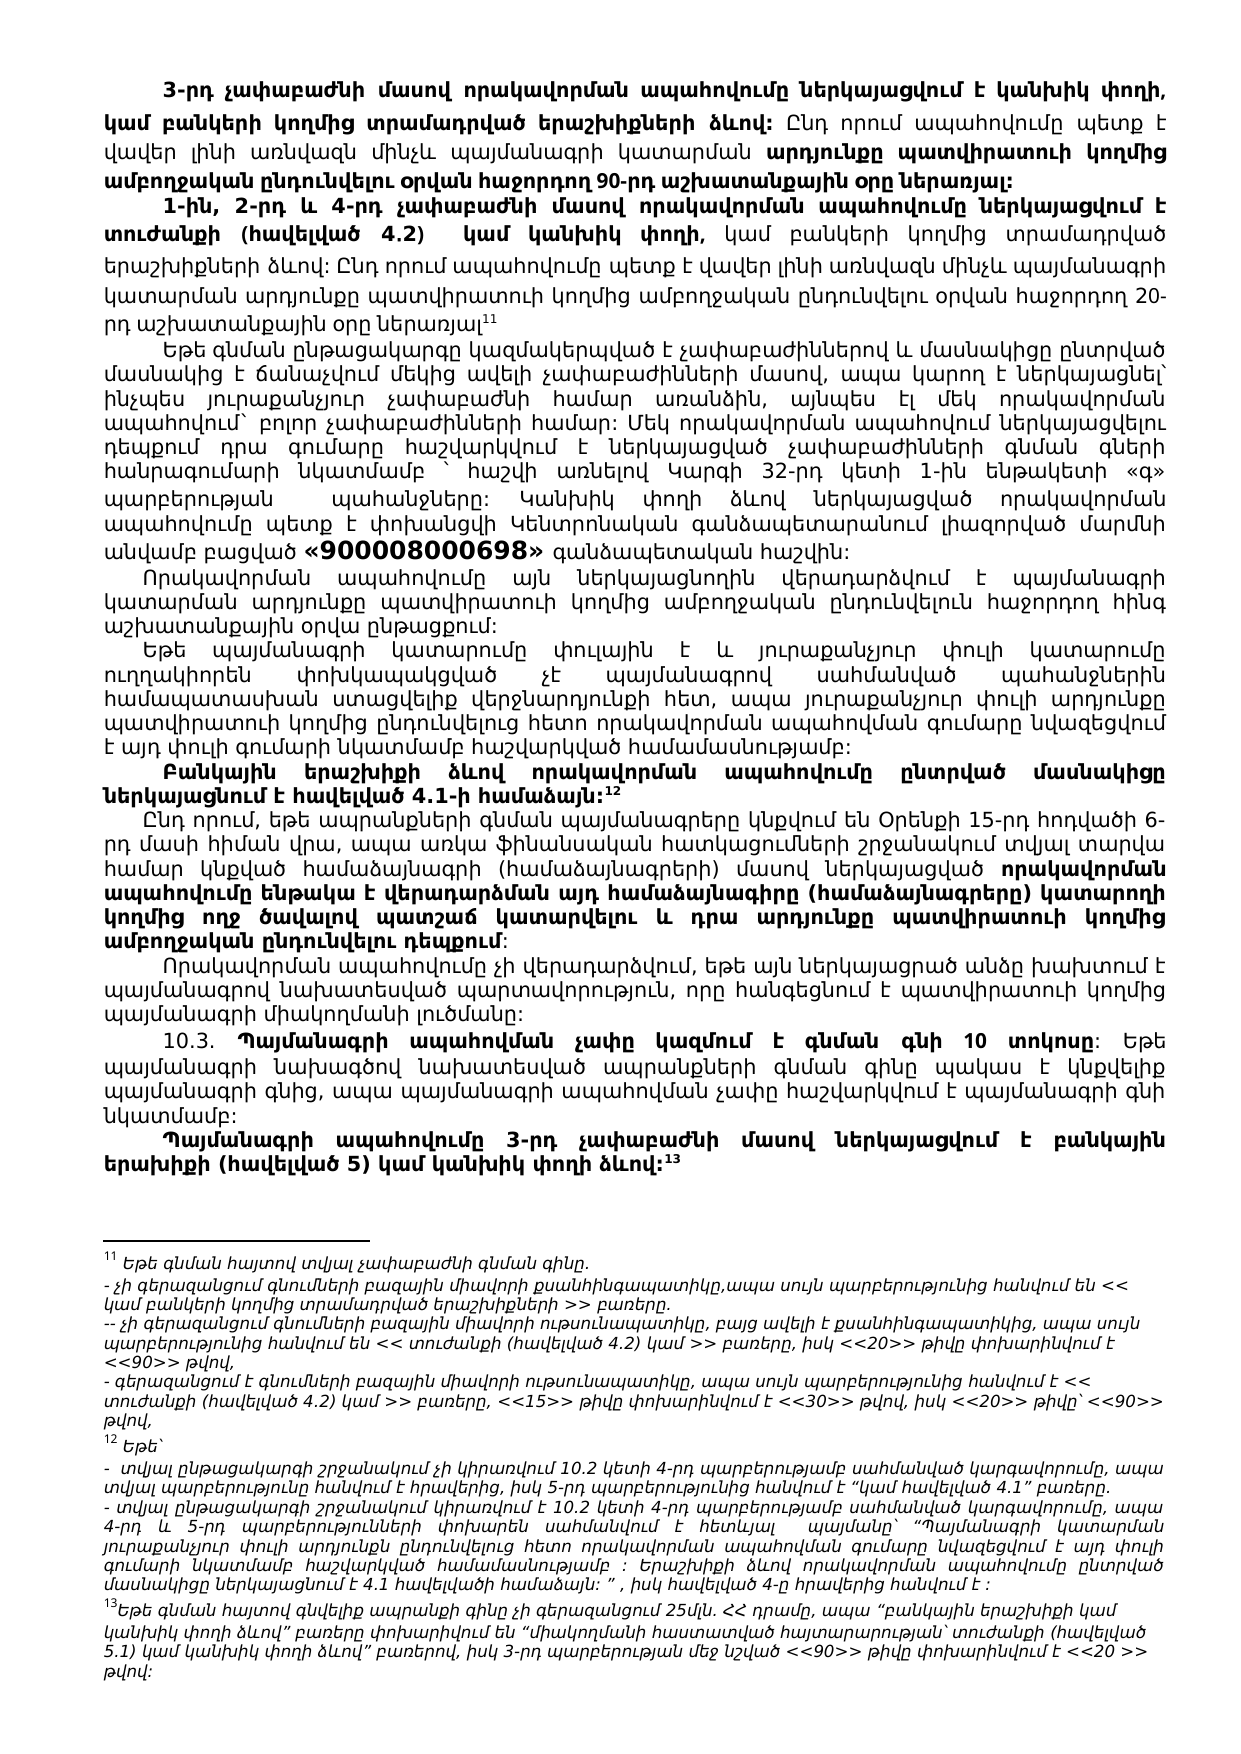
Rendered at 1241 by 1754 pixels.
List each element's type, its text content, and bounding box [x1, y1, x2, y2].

text Բանկային երաշխիքի ձևով որակավորման ապահովումը ընտրված մասնակիցը ներկայացնում է հավելված 4.1-ի համաձայն: [103, 760, 1167, 808]
text Ընդ որում, եթե ապրանքների գնման պայմանագրերը կնքվում են Օրենքի 15-րդ հոդվածի 6-րդ մասի հիման վրա, ապա առկա ֆինանսական հատկացումների շրջանակում տվյալ տարվա համար կնքված համաձայնագրի (համաձայնագրերի) մասով ներկայացված որակավորման ապահովումը ենթակա է վերադարձման այդ համաձայնագիրը (համաձայնագրերը) կատարողի կողմից ողջ ծավալով պատշաճ կատարվելու և դրա արդյունքը պատվիրատուի կողմից ամբողջական ընդունվելու դեպքում: [103, 808, 1167, 954]
text 10.3. Պայմանագրի ապահովման չափը կազմում է գնման գնի 10 տոկոսը: Եթե պայմանագրի նախագծով նախատեսված ապրանքների գնման գինը պակաս է կնքվելիք պայմանագրի գնից, ապա պայմանագրի ապահովման չափը հաշվարկվում է պայմանագրի գնի նկատմամբ: [103, 1027, 1167, 1128]
text Եթե պայմանագրի կատարումը փուլային է և յուրաքանչյուր փուլի կատարումը ուղղակիորեն փոխկապակցված չէ պայմանագրով սահմանված պահանջներին համապատասխան ստացվելիք վերջնարդյունքի հետ, ապա յուրաքանչյուր փուլի արդյունքը պատվիրատուի կողմից ընդունվելուց հետո որակավորման ապահովման գումարը նվազեցվում է այդ փուլի գումարի նկատմամբ հաշվարկված համամասնությամբ: [103, 638, 1167, 760]
text 3-րդ չափաբաժնի մասով որակավորման ապահովումը ներկայացվում է կանխիկ փողի, կամ բանկերի կողմից տրամադրված երաշխիքների ձևով: Ընդ որում ապահովումը պետք է վավեր լինի առնվազն մինչև պայմանագրի կատարման արդյունքը պատվիրատուի կողմից ամբողջական ընդունվելու օրվան հաջորդող 90-րդ աշխատանքային օրը ներառյալ: [103, 75, 1167, 194]
text Որակավորման ապահովումը չի վերադարձվում, եթե այն ներկայացրած անձը խախտում է պայմանագրով նախատեսված պարտավորություն, որը հանգեցնում է պատվիրատուի կողմից պայմանագրի միակողմանի լուծմանը: [103, 954, 1167, 1027]
text 1-ին, 2-րդ և 4-րդ չափաբաժնի մասով որակավորման ապահովումը ներկայացվում է տուժանքի (հավելված 4․2) կամ կանխիկ փողի, կամ բանկերի կողմից տրամադրված երաշխիքների ձևով: Ընդ որում ապահովումը պետք է վավեր լինի առնվազն մինչև պայմանագրի կատարման արդյունքը պատվիրատուի կողմից ամբողջական ընդունվելու օրվան հաջորդող 20-րդ աշխատանքային օրը ներառյալ [103, 194, 1167, 338]
text Որակավորման ապահովումը այն ներկայացնողին վերադարձվում է պայմանագրի կատարման արդյունքը պատվիրատուի կողմից ամբողջական ընդունվելուն հաջորդող հինգ աշխատանքային օրվա ընթացքում: [103, 566, 1167, 638]
text Պայմանագրի ապահովումը 3-րդ չափաբաժնի մասով ներկայացվում է բանկային երախիքի (հավելված 5) կամ կանխիկ փողի ձևով: [103, 1128, 1167, 1176]
text Եթե գնման ընթացակարգը կազմակերպված է չափաբաժիններով և մասնակիցը ընտրված մասնակից է ճանաչվում մեկից ավելի չափաբաժինների մասով, ապա կարող է ներկայացնել՝ ինչպես յուրաքանչյուր չափաբաժնի համար առանձին, այնպես էլ մեկ որակավորման ապահովում` բոլոր չափաբաժինների համար: Մեկ որակավորման ապահովում ներկայացվելու դեպքում դրա գումարը հաշվարկվում է ներկայացված չափաբաժինների գնման գների հանրագումարի նկատմամբ ՝ հաշվի առնելով Կարգի 32-րդ կետի 1-ին ենթակետի «գ» պարբերության պահանջները: Կանխիկ փողի ձևով ներկայացված որակավորման ապահովումը պետք է փոխանցվի Կենտրոնական գանձապետարանում լիազորված մարմնի անվամբ բացված «900008000698» գանձապետական հաշվին: [103, 338, 1167, 566]
